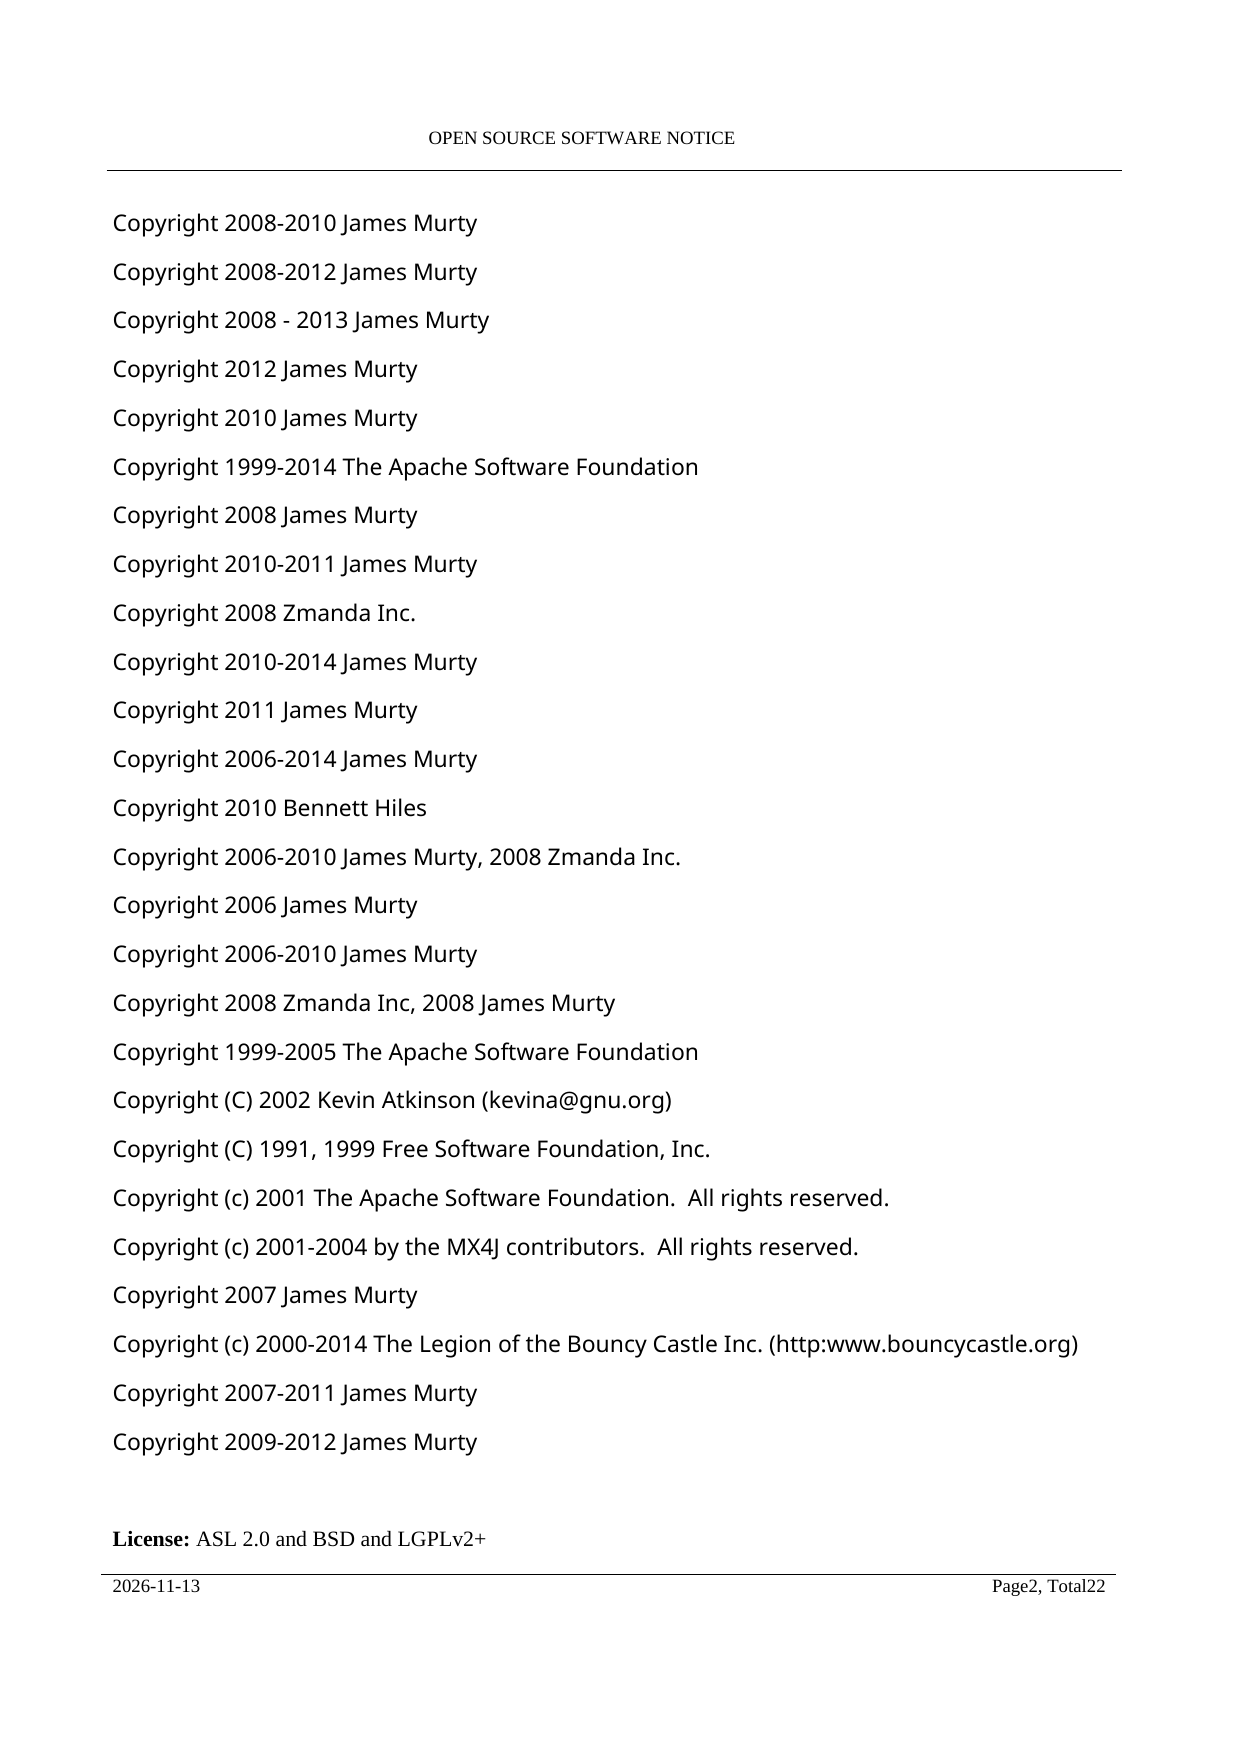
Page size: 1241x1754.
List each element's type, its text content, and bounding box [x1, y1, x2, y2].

text License: ASL 2.0 and BSD and LGPLv2+ [112, 1523, 1128, 1555]
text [112, 206, 1128, 1506]
